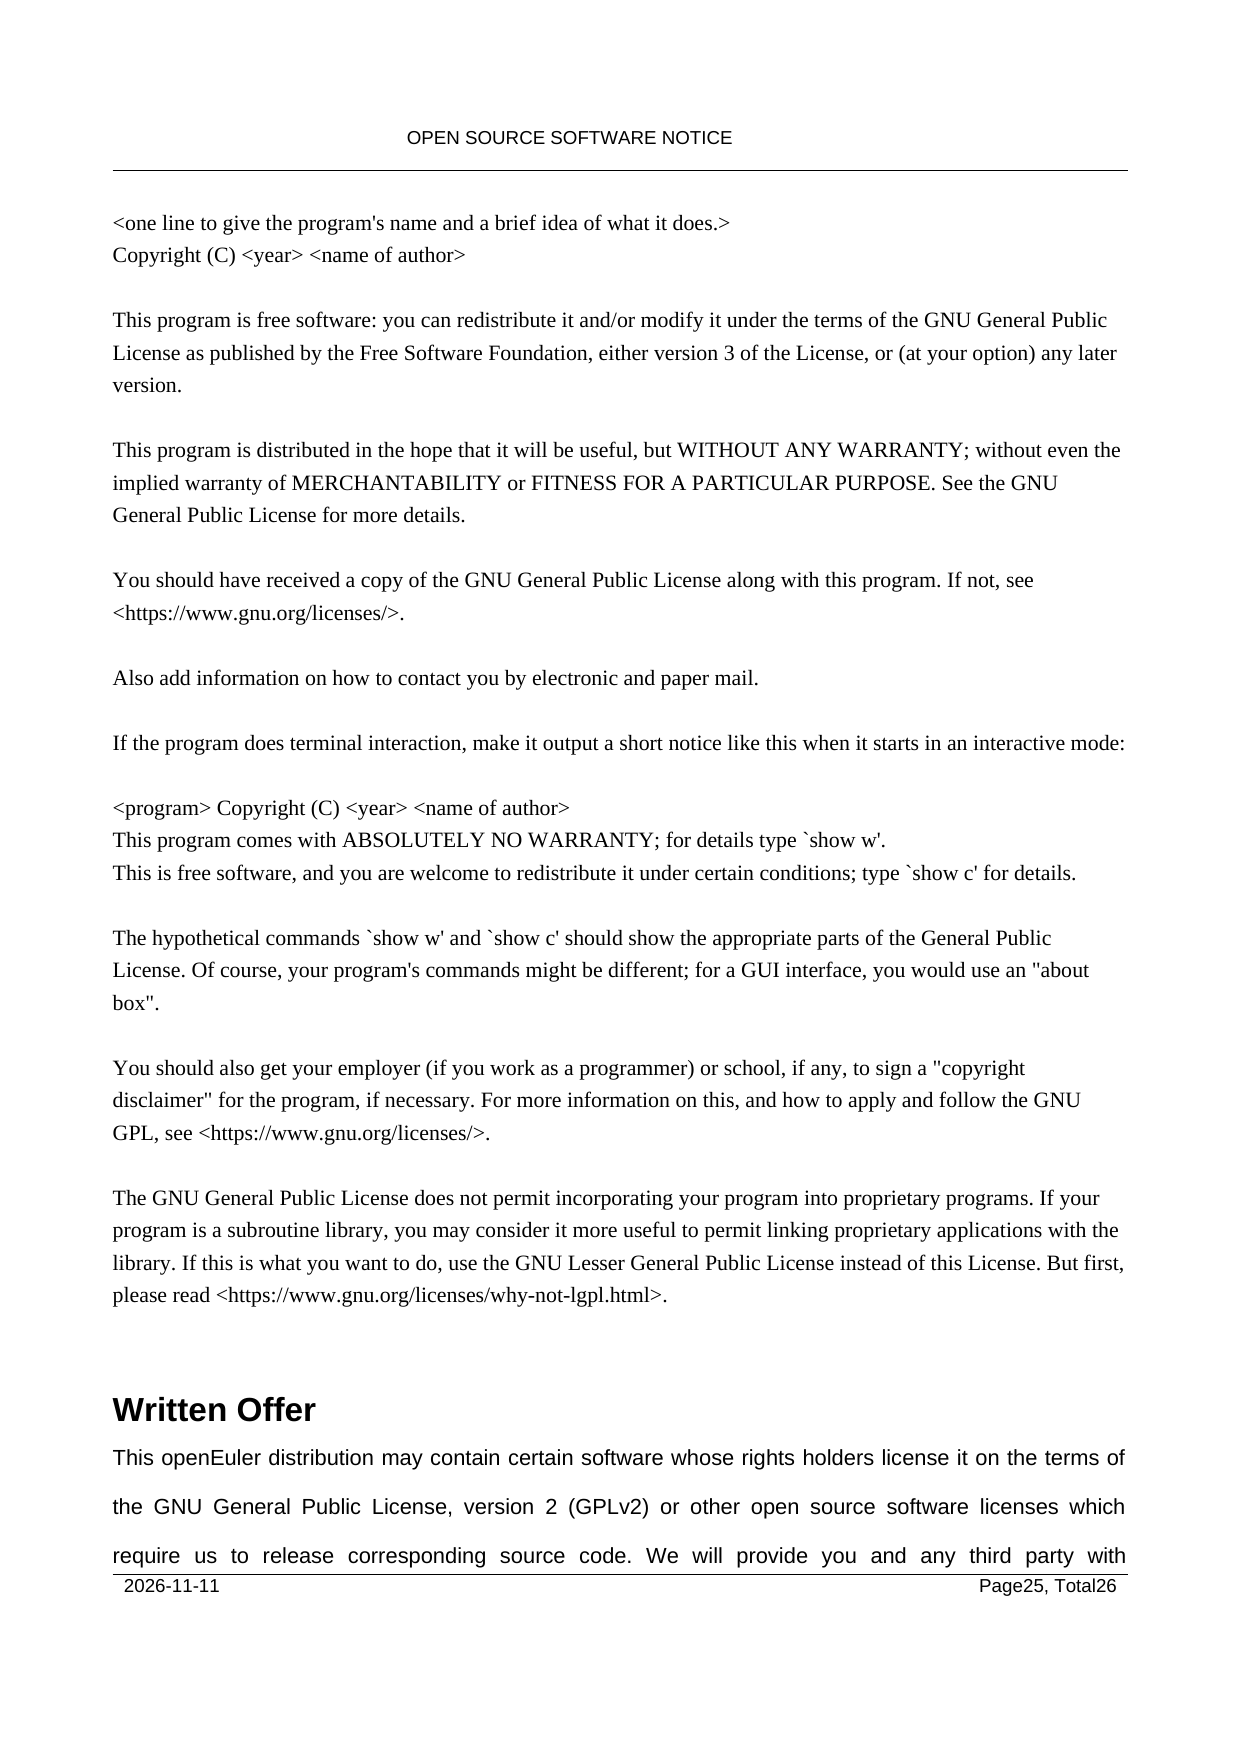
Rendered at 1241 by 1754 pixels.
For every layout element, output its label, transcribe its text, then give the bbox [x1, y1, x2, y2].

text Copyright (C) <year> <name of author> [112, 239, 1128, 271]
text The hypothetical commands `show w' and `show c' should show the appropriate parts of the General Public License. Of course, your program's commands might be different; for a GUI interface, you would use an "about box". [112, 921, 1128, 1019]
text This is free software, and you are welcome to redistribute it under certain conditions; type `show c' for details. [112, 856, 1128, 889]
text <program> Copyright (C) <year> <name of author> [112, 791, 1128, 824]
text Written Offer [112, 1376, 1128, 1441]
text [112, 1441, 1128, 1571]
text This program comes with ABSOLUTELY NO WARRANTY; for details type `show w'. [112, 824, 1128, 856]
text You should have received a copy of the GNU General Public License along with this program. If not, see <https://www.gnu.org/licenses/>. [112, 564, 1128, 629]
text The GNU General Public License does not permit incorporating your program into proprietary programs. If your program is a subroutine library, you may consider it more useful to permit linking proprietary applications with the library. If this is what you want to do, use the GNU Lesser General Public License instead of this License. But first, please read <https://www.gnu.org/licenses/why-not-lgpl.html>. [112, 1181, 1128, 1311]
text This program is free software: you can redistribute it and/or modify it under the terms of the GNU General Public License as published by the Free Software Foundation, either version 3 of the License, or (at your option) any later version. [112, 304, 1128, 401]
text This program is distributed in the hope that it will be useful, but WITHOUT ANY WARRANTY; without even the implied warranty of MERCHANTABILITY or FITNESS FOR A PARTICULAR PURPOSE. See the GNU General Public License for more details. [112, 434, 1128, 531]
text You should also get your employer (if you work as a programmer) or school, if any, to sign a "copyright disclaimer" for the program, if necessary. For more information on this, and how to apply and follow the GNU GPL, see <https://www.gnu.org/licenses/>. [112, 1051, 1128, 1149]
text <one line to give the program's name and a brief idea of what it does.> [112, 206, 1128, 239]
text Also add information on how to contact you by electronic and paper mail. [112, 661, 1128, 694]
text If the program does terminal interaction, make it output a short notice like this when it starts in an interactive mode: [112, 726, 1128, 759]
